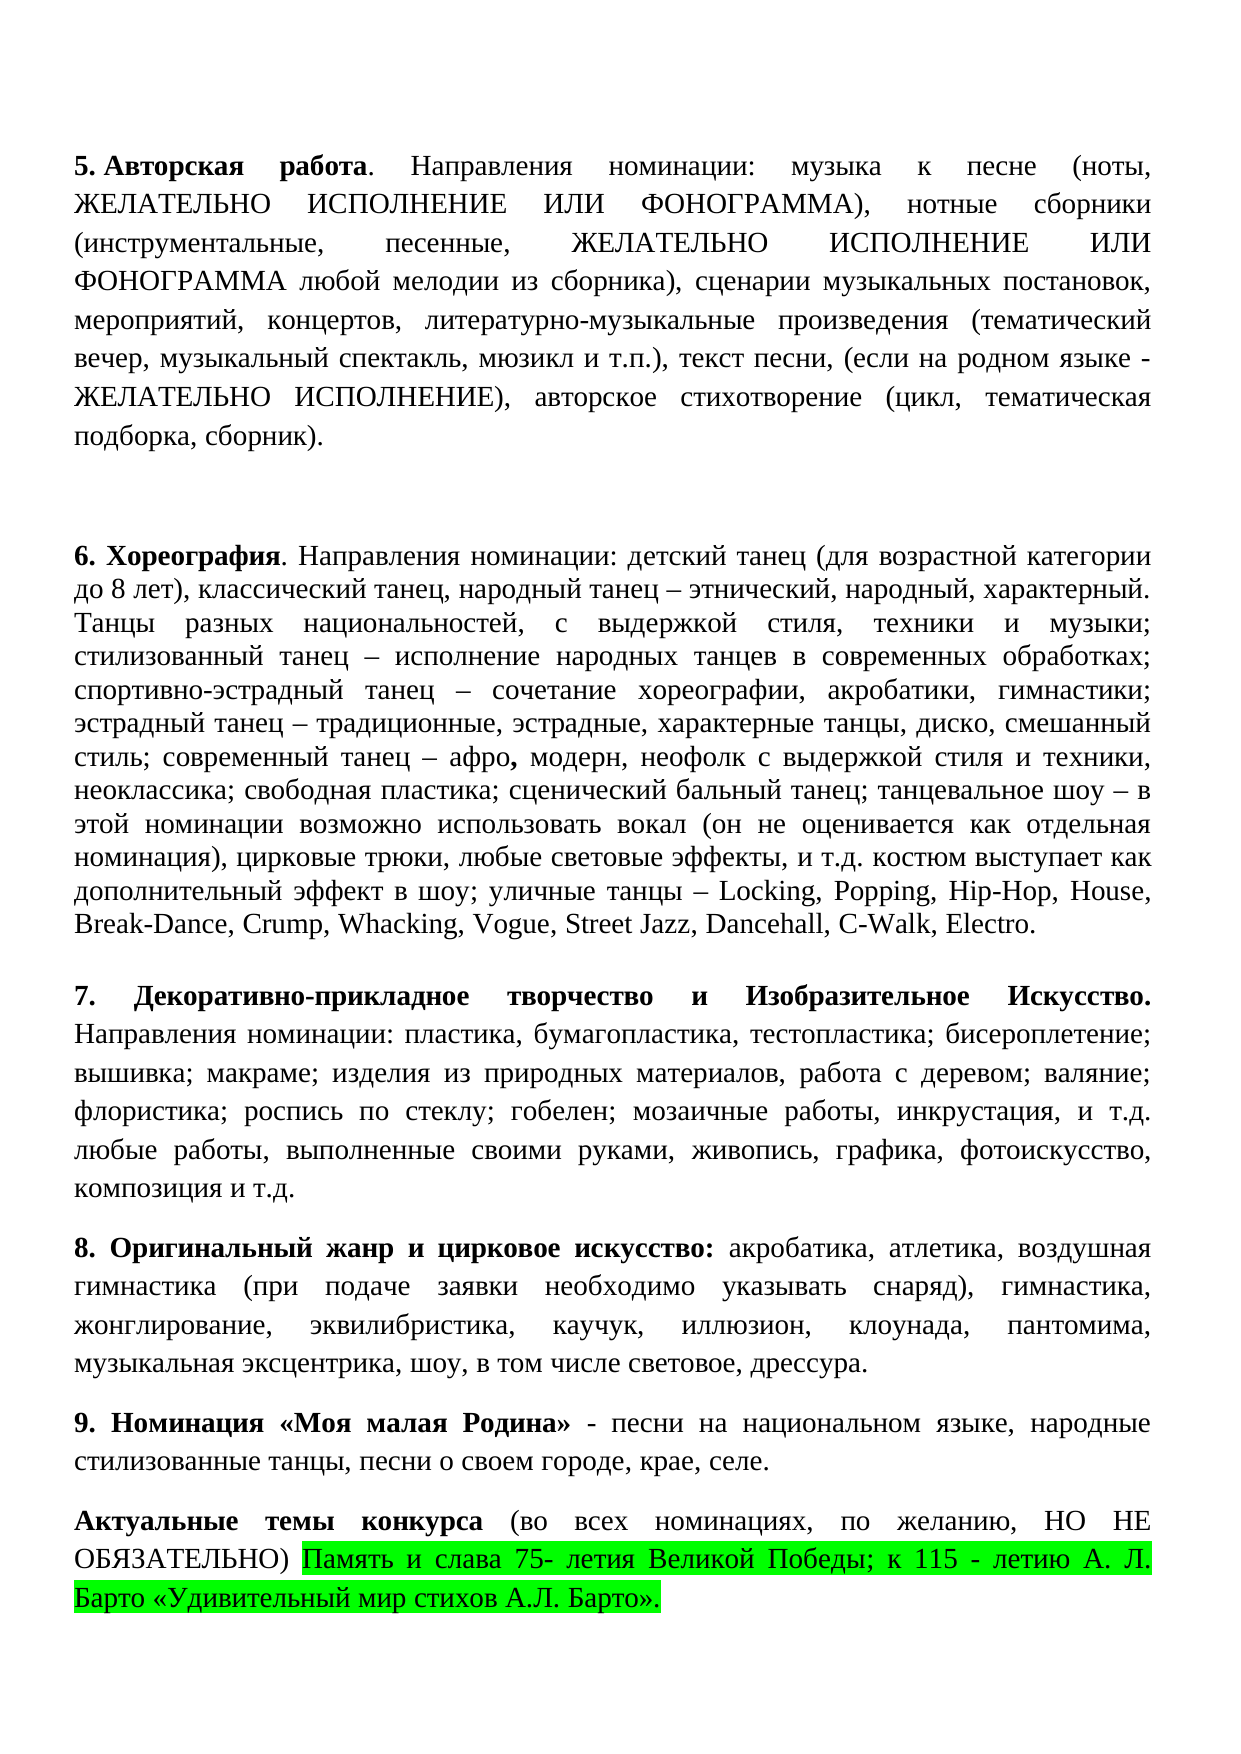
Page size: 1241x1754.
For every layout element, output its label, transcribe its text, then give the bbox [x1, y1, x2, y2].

text 9. Номинация «Моя малая Родина» - песни на национальном языке, народные стилизованные танцы, песни о своем городе, крае, селе. [74, 1405, 1152, 1477]
text 5. Авторская работа. Направления номинации: музыка к песне (ноты, ЖЕЛАТЕЛЬНО ИСПОЛНЕНИЕ ИЛИ ФОНОГРАММА), нотные сборники (инструментальные, песенные, ЖЕЛАТЕЛЬНО ИСПОЛНЕНИЕ ИЛИ ФОНОГРАММА любой мелодии из сборника), сценарии музыкальных постановок, мероприятий, концертов, литературно-музыкальные произведения (тематический вечер, музыкальный спектакль, мюзикл и т.п.), текст песни, (если на родном языке - ЖЕЛАТЕЛЬНО ИСПОЛНЕНИЕ), авторское стихотворение (цикл, тематическая подборка, сборник). [74, 148, 1152, 451]
text Актуальные темы конкурса (во всех номинациях, по желанию, НО НЕ ОБЯЗАТЕЛЬНО) Память и слава 75- летия Великой Победы; к 115 - летию А. Л. Барто «Удивительный мир стихов А.Л. Барто». [74, 1503, 1152, 1613]
text 7. Декоративно-прикладное творчество и Изобразительное Искусство. Направления номинации: пластика, бумагопластика, тестопластика; бисероплетение; вышивка; макраме; изделия из природных материалов, работа с деревом; валяние; флористика; роспись по стеклу; гобелен; мозаичные работы, инкрустация, и т.д. любые работы, выполненные своими руками, живопись, графика, фотоискусство, композиция и т.д. [74, 978, 1152, 1204]
text 8. Оригинальный жанр и цирковое искусство: акробатика, атлетика, воздушная гимнастика (при подаче заявки необходимо указывать снаряд), гимнастика, жонглирование, эквилибристика, каучук, иллюзион, клоунада, пантомима, музыкальная эксцентрика, шоу, в том числе световое, дрессура. [74, 1230, 1152, 1379]
text 6. Хореография. Направления номинации: детский танец (для возрастной категории до 8 лет), классический танец, народный танец – этнический, народный, характерный. Танцы разных национальностей, с выдержкой стиля, техники и музыки; стилизованный танец – исполнение народных танцев в современных обработках; спортивно-эстрадный танец – сочетание хореографии, акробатики, гимнастики; эстрадный танец – традиционные, эстрадные, характерные танцы, диско, смешанный стиль; современный танец – афро, модерн, неофолк с выдержкой стиля и техники, неоклассика; свободная пластика; сценический бальный танец; танцевальное шоу – в этой номинации возможно использовать вокал (он не оценивается как отдельная номинация), цирковые трюки, любые световые эффекты, и т.д. костюм выступает как дополнительный эффект в шоу; уличные танцы – Locking, Popping, Hip-Hop, House, Break-Dance, Crump, Whacking, Vogue, Street Jazz, Dancehall, C-Walk, Electro. [68, 532, 1158, 947]
